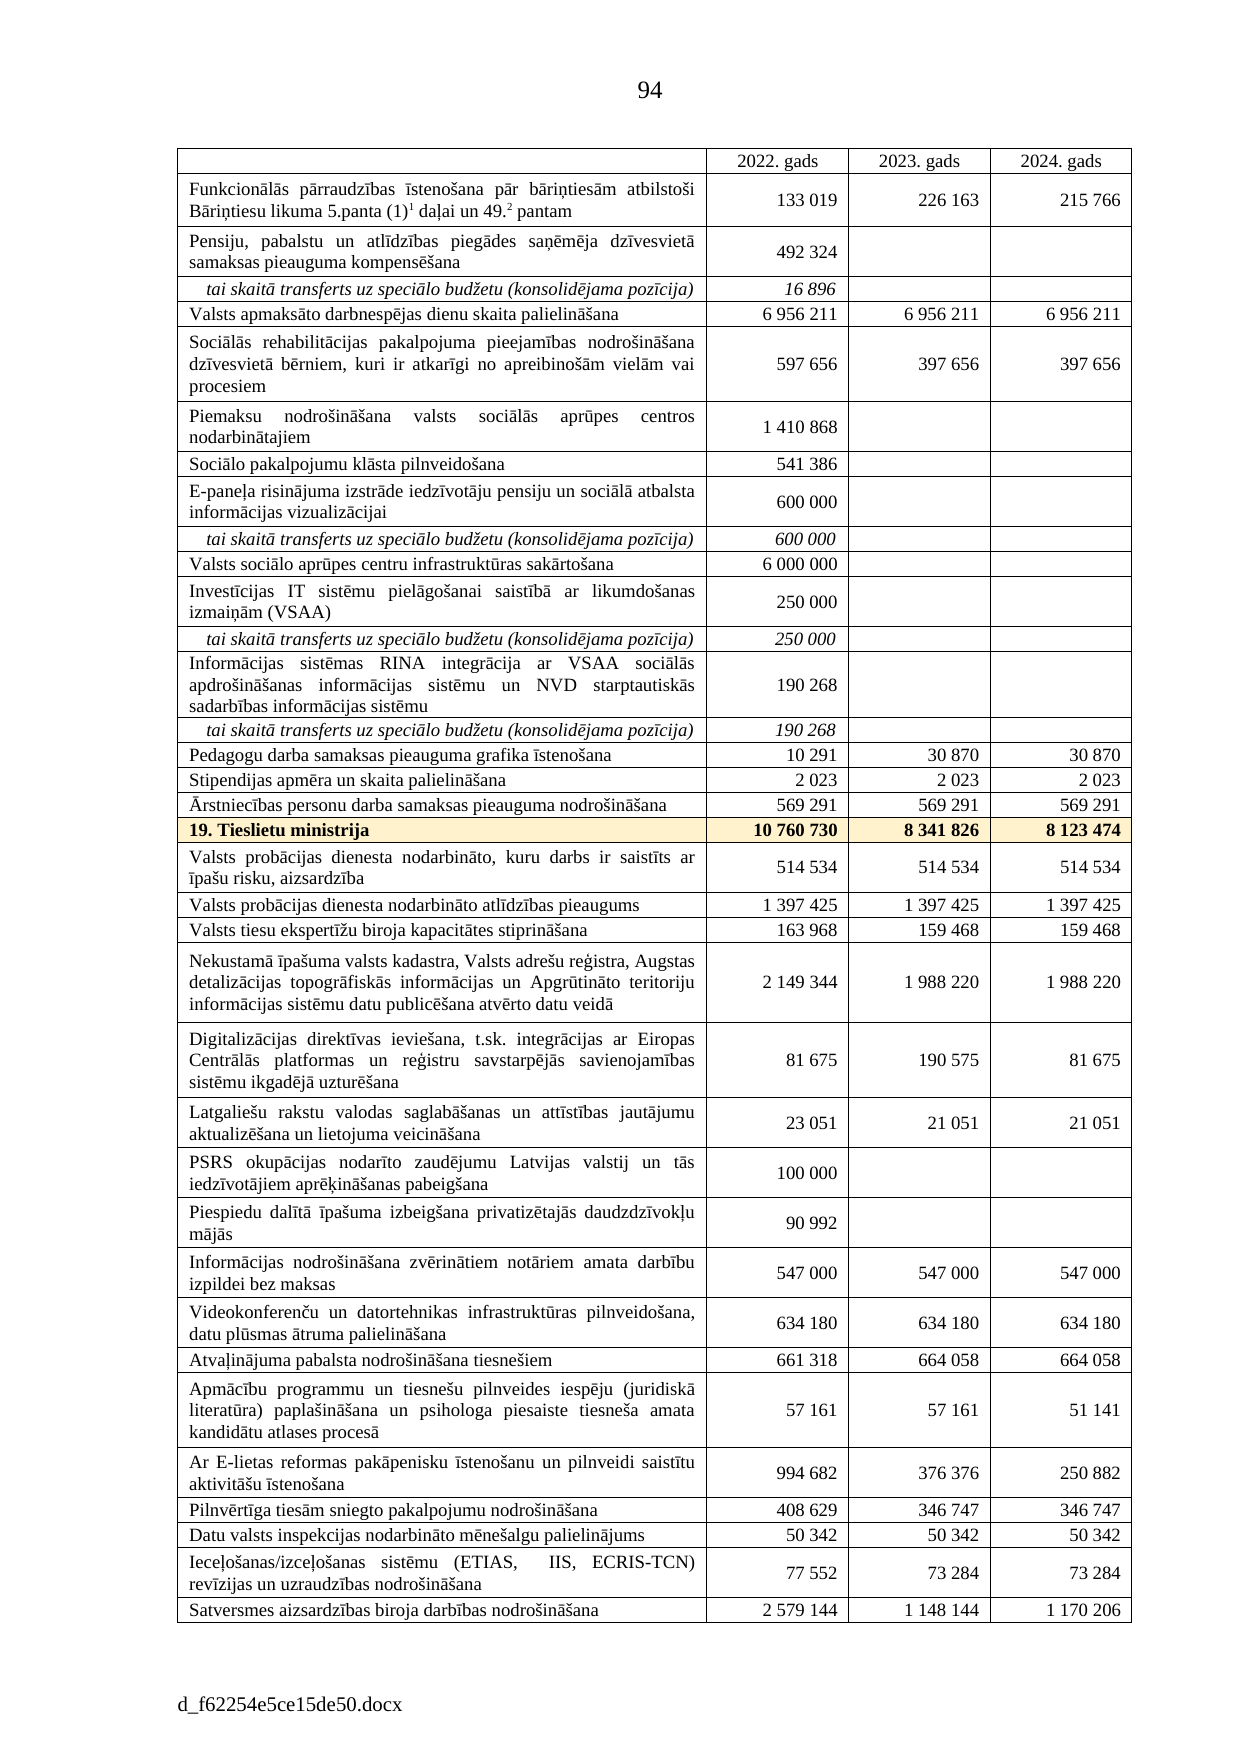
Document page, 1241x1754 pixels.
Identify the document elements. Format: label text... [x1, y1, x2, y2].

table_cell 547 000 [991, 1248, 1131, 1297]
table_cell Atvaļinājuma pabalsta nodrošināšana tiesnešiem [178, 1348, 706, 1372]
table_cell 1 397 425 [707, 893, 848, 917]
table_cell [991, 402, 1131, 451]
table_cell 1 988 220 [849, 943, 990, 1022]
table_cell 1 988 220 [991, 943, 1131, 1022]
table_cell Valsts probācijas dienesta nodarbināto, kuru darbs ir saistīts ar īpašu risku, aizsardzība [178, 843, 706, 892]
table_cell Datu valsts inspekcijas nodarbināto mēnešalgu palielinājums [178, 1523, 706, 1547]
table_cell 90 992 [707, 1198, 848, 1247]
table_cell 190 268 [707, 718, 848, 742]
table_cell [991, 277, 1131, 301]
table_cell [991, 552, 1131, 576]
table_cell Piespiedu dalītā īpašuma izbeigšana privatizētajās daudzdzīvokļu mājās [178, 1198, 706, 1247]
table_cell Apmācību programmu un tiesnešu pilnveides iespēju (juridiskā literatūra) paplašināšana un psihologa piesaiste tiesneša amata kandidātu atlases procesā [178, 1373, 706, 1447]
table_cell Sociālās rehabilitācijas pakalpojuma pieejamības nodrošināšana dzīvesvietā bērniem, kuri ir atkarīgi no apreibinošām vielām vai procesiem [178, 327, 706, 401]
table_cell 73 284 [849, 1548, 990, 1597]
table_cell 408 629 [707, 1498, 848, 1522]
table_cell 57 161 [707, 1373, 848, 1447]
table_cell [849, 452, 990, 476]
table_cell [991, 627, 1131, 651]
table_cell Satversmes aizsardzības biroja darbības nodrošināšana [178, 1598, 706, 1622]
table_cell 547 000 [849, 1248, 990, 1297]
table_cell 600 000 [707, 477, 848, 526]
table_cell E-paneļa risinājuma izstrāde iedzīvotāju pensiju un sociālā atbalsta informācijas vizualizācijai [178, 477, 706, 526]
table_cell 16 896 [707, 277, 848, 301]
table_cell 250 000 [707, 577, 848, 626]
table_cell 547 000 [707, 1248, 848, 1297]
table_cell Pilnvērtīga tiesām sniegto pakalpojumu nodrošināšana [178, 1498, 706, 1522]
table_cell Piemaksu nodrošināšana valsts sociālās aprūpes centros nodarbinātajiem [178, 402, 706, 451]
table_cell 50 342 [707, 1523, 848, 1547]
table_cell 190 268 [707, 652, 848, 717]
table_cell 250 000 [707, 627, 848, 651]
table_cell 6 956 211 [707, 302, 848, 326]
table_cell tai skaitā transferts uz speciālo budžetu (konsolidējama pozīcija) [178, 718, 706, 742]
table_cell 159 468 [849, 918, 990, 942]
table_cell [849, 577, 990, 626]
table_cell Informācijas sistēmas RINA integrācija ar VSAA sociālās apdrošināšanas informācijas sistēmu un NVD starptautiskās sadarbības informācijas sistēmu [178, 652, 706, 717]
table_cell [849, 227, 990, 276]
table_cell 250 882 [991, 1448, 1131, 1497]
table_cell 346 747 [991, 1498, 1131, 1522]
table_cell 100 000 [707, 1148, 848, 1197]
table_cell 397 656 [991, 327, 1131, 401]
table_cell Valsts apmaksāto darbnespējas dienu skaita palielināšana [178, 302, 706, 326]
table_cell 569 291 [707, 793, 848, 817]
table_cell 2 023 [707, 768, 848, 792]
table_cell 226 163 [849, 174, 990, 226]
table_cell 664 058 [849, 1348, 990, 1372]
table_cell [991, 527, 1131, 551]
table_cell [991, 227, 1131, 276]
table_cell 2 579 144 [707, 1598, 848, 1622]
table_cell [849, 652, 990, 717]
table_cell Ar E-lietas reformas pakāpenisku īstenošanu un pilnveidi saistītu aktivitāšu īstenošana [178, 1448, 706, 1497]
table_cell 541 386 [707, 452, 848, 476]
table_cell 30 870 [849, 743, 990, 767]
table_cell 634 180 [991, 1298, 1131, 1347]
table_cell 51 141 [991, 1373, 1131, 1447]
table_cell 8 341 826 [849, 818, 990, 842]
table_cell 21 051 [849, 1098, 990, 1147]
table_cell 661 318 [707, 1348, 848, 1372]
table_cell Funkcionālās pārraudzības īstenošana pār bāriņtiesām atbilstoši Bāriņtiesu likuma 5.panta (1)1 daļai un 49.2 pantam [178, 174, 706, 226]
table_cell Valsts probācijas dienesta nodarbināto atlīdzības pieaugums [178, 893, 706, 917]
table_header 2022. gads [707, 149, 848, 173]
table_cell Ieceļošanas/izceļošanas sistēmu (ETIAS, IIS, ECRIS-TCN) revīzijas un uzraudzības nodrošināšana [178, 1548, 706, 1597]
table_cell 514 534 [707, 843, 848, 892]
table_cell 600 000 [707, 527, 848, 551]
table_cell 634 180 [849, 1298, 990, 1347]
table_cell 10 760 730 [707, 818, 848, 842]
table_cell 19. Tieslietu ministrija [178, 818, 706, 842]
table_cell 6 000 000 [707, 552, 848, 576]
table_cell [991, 452, 1131, 476]
table_cell [849, 402, 990, 451]
table_header 2023. gads [849, 149, 990, 173]
table_cell [849, 1148, 990, 1197]
table_cell tai skaitā transferts uz speciālo budžetu (konsolidējama pozīcija) [178, 277, 706, 301]
table_cell 163 968 [707, 918, 848, 942]
table_cell 569 291 [991, 793, 1131, 817]
table_cell [991, 652, 1131, 717]
table_cell 1 170 206 [991, 1598, 1131, 1622]
table_cell 57 161 [849, 1373, 990, 1447]
table_cell PSRS okupācijas nodarīto zaudējumu Latvijas valstij un tās iedzīvotājiem aprēķināšanas pabeigšana [178, 1148, 706, 1197]
table_cell Valsts tiesu ekspertīžu biroja kapacitātes stiprināšana [178, 918, 706, 942]
table_cell 514 534 [991, 843, 1131, 892]
table_cell Valsts sociālo aprūpes centru infrastruktūras sakārtošana [178, 552, 706, 576]
table_cell Pensiju, pabalstu un atlīdzības piegādes saņēmēja dzīvesvietā samaksas pieauguma kompensēšana [178, 227, 706, 276]
table_cell 664 058 [991, 1348, 1131, 1372]
table_cell 50 342 [849, 1523, 990, 1547]
table_cell [991, 1198, 1131, 1247]
table_cell 8 123 474 [991, 818, 1131, 842]
table_cell Latgaliešu rakstu valodas saglabāšanas un attīstības jautājumu aktualizēšana un lietojuma veicināšana [178, 1098, 706, 1147]
table_cell [991, 577, 1131, 626]
table_cell 6 956 211 [991, 302, 1131, 326]
table_cell [991, 477, 1131, 526]
table_cell 73 284 [991, 1548, 1131, 1597]
table_cell [849, 552, 990, 576]
table_cell 10 291 [707, 743, 848, 767]
table_cell [849, 627, 990, 651]
table_cell 2 023 [849, 768, 990, 792]
table_cell Ārstniecības personu darba samaksas pieauguma nodrošināšana [178, 793, 706, 817]
table_cell 397 656 [849, 327, 990, 401]
table_cell [849, 1198, 990, 1247]
table_cell [849, 718, 990, 742]
table_cell [849, 527, 990, 551]
table_cell [849, 277, 990, 301]
table_cell tai skaitā transferts uz speciālo budžetu (konsolidējama pozīcija) [178, 527, 706, 551]
table_cell 569 291 [849, 793, 990, 817]
table_cell [991, 1148, 1131, 1197]
table_cell 2 023 [991, 768, 1131, 792]
table_cell 2 149 344 [707, 943, 848, 1022]
table_cell 1 148 144 [849, 1598, 990, 1622]
table_cell 634 180 [707, 1298, 848, 1347]
table_cell tai skaitā transferts uz speciālo budžetu (konsolidējama pozīcija) [178, 627, 706, 651]
table_cell 81 675 [991, 1023, 1131, 1097]
table_cell Informācijas nodrošināšana zvērinātiem notāriem amata darbību izpildei bez maksas [178, 1248, 706, 1297]
table_cell 6 956 211 [849, 302, 990, 326]
table_cell Pedagogu darba samaksas pieauguma grafika īstenošana [178, 743, 706, 767]
table_cell Stipendijas apmēra un skaita palielināšana [178, 768, 706, 792]
table_cell 133 019 [707, 174, 848, 226]
table_cell Videokonferenču un datortehnikas infrastruktūras pilnveidošana, datu plūsmas ātruma palielināšana [178, 1298, 706, 1347]
table_cell 21 051 [991, 1098, 1131, 1147]
table_cell Investīcijas IT sistēmu pielāgošanai saistībā ar likumdošanas izmaiņām (VSAA) [178, 577, 706, 626]
table_cell 50 342 [991, 1523, 1131, 1547]
table_cell 159 468 [991, 918, 1131, 942]
table_cell [991, 718, 1131, 742]
table_cell 215 766 [991, 174, 1131, 226]
table_cell 1 397 425 [991, 893, 1131, 917]
table_header 2024. gads [991, 149, 1131, 173]
table_cell 1 410 868 [707, 402, 848, 451]
table_cell 376 376 [849, 1448, 990, 1497]
table_cell Digitalizācijas direktīvas ieviešana, t.sk. integrācijas ar Eiropas Centrālās platformas un reģistru savstarpējās savienojamības sistēmu ikgadējā uzturēšana [178, 1023, 706, 1097]
table_cell 597 656 [707, 327, 848, 401]
table_cell 492 324 [707, 227, 848, 276]
table_cell Nekustamā īpašuma valsts kadastra, Valsts adrešu reģistra, Augstas detalizācijas topogrāfiskās informācijas un Apgrūtināto teritoriju informācijas sistēmu datu publicēšana atvērto datu veidā [178, 943, 706, 1022]
table_header [178, 149, 706, 173]
table_cell 346 747 [849, 1498, 990, 1522]
table_cell 23 051 [707, 1098, 848, 1147]
table_cell [849, 477, 990, 526]
table_cell 1 397 425 [849, 893, 990, 917]
table_cell 190 575 [849, 1023, 990, 1097]
table_cell 77 552 [707, 1548, 848, 1597]
table_cell 81 675 [707, 1023, 848, 1097]
table_cell 30 870 [991, 743, 1131, 767]
table_cell 514 534 [849, 843, 990, 892]
table_cell 994 682 [707, 1448, 848, 1497]
table_cell Sociālo pakalpojumu klāsta pilnveidošana [178, 452, 706, 476]
